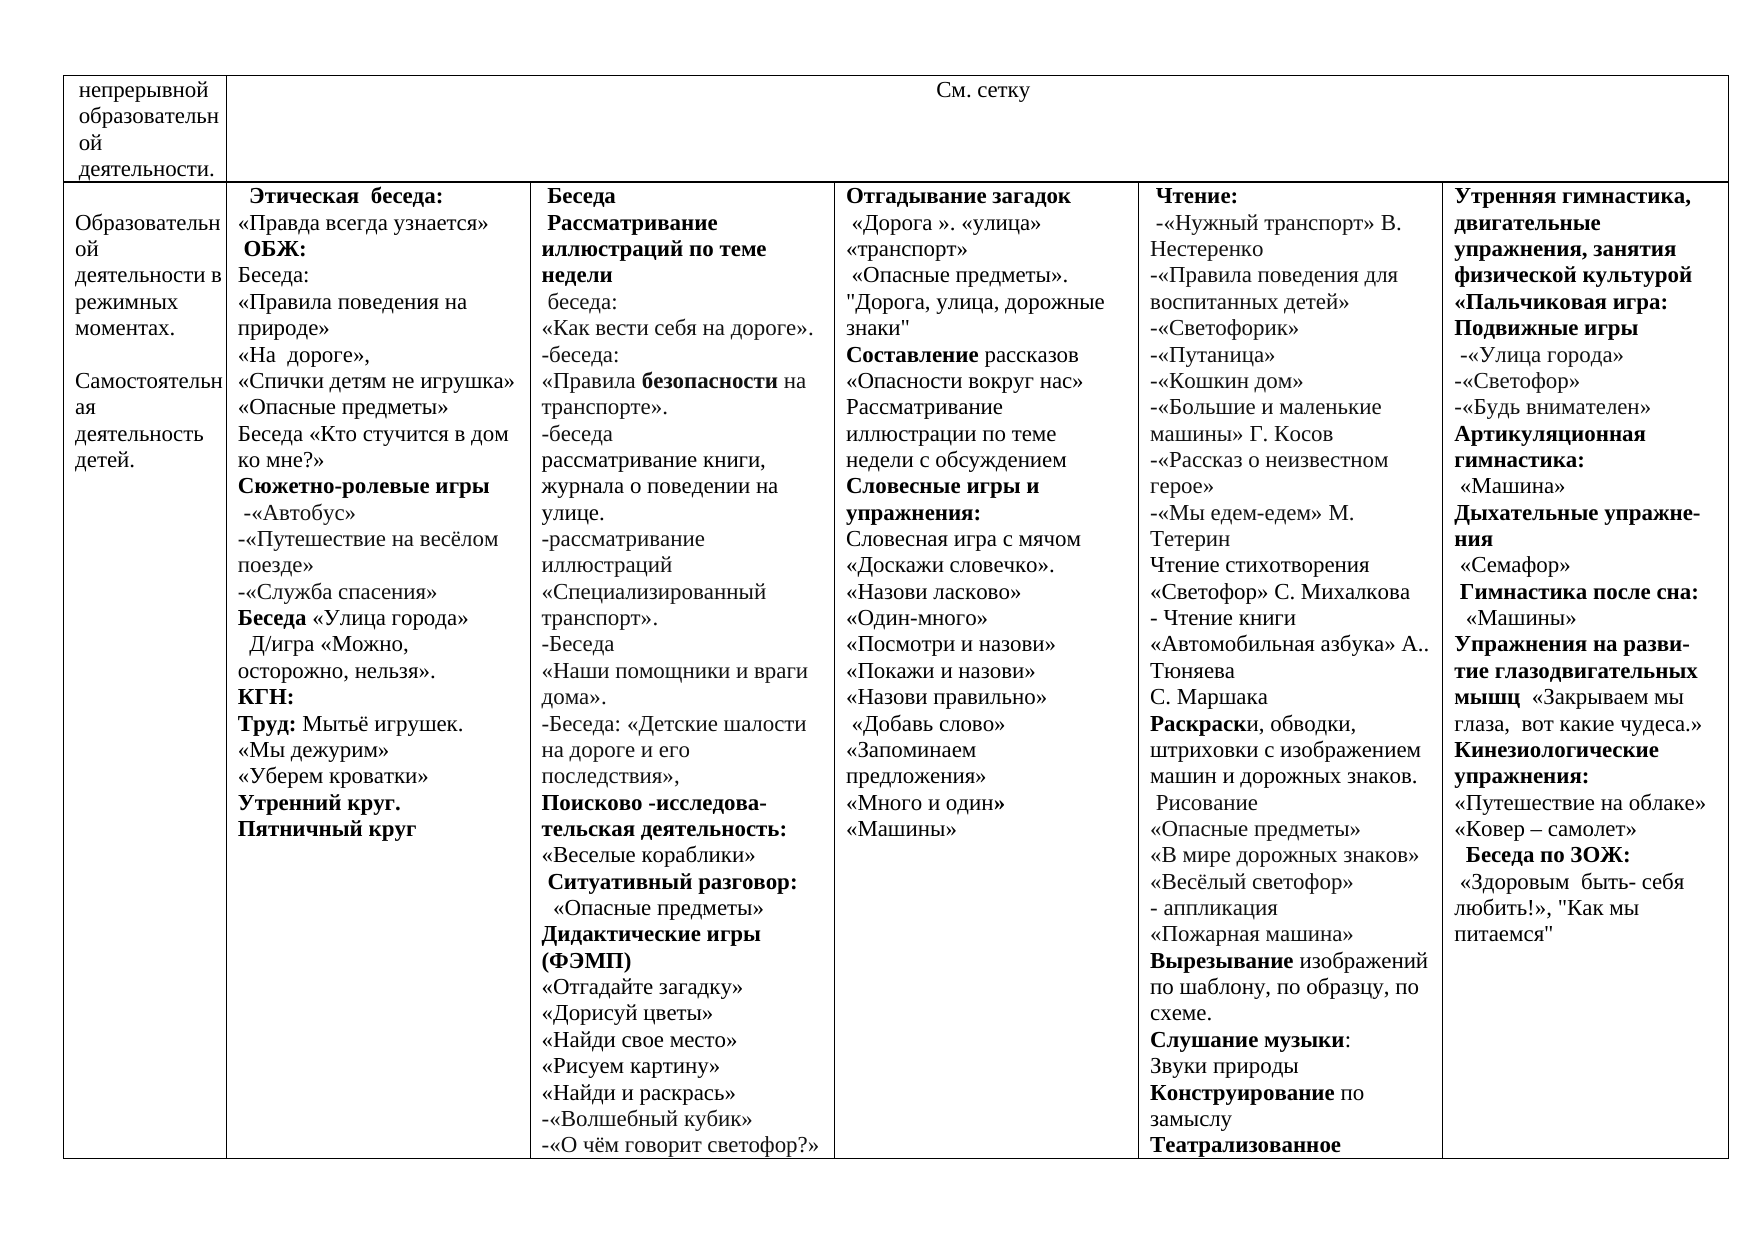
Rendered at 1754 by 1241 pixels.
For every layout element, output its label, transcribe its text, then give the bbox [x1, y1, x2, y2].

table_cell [64, 76, 226, 181]
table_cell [1443, 183, 1728, 1158]
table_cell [1139, 183, 1442, 1158]
table_cell См. сетку [227, 76, 1728, 181]
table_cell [227, 183, 530, 1158]
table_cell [64, 183, 226, 1158]
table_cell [835, 183, 1138, 1158]
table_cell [531, 183, 834, 1158]
